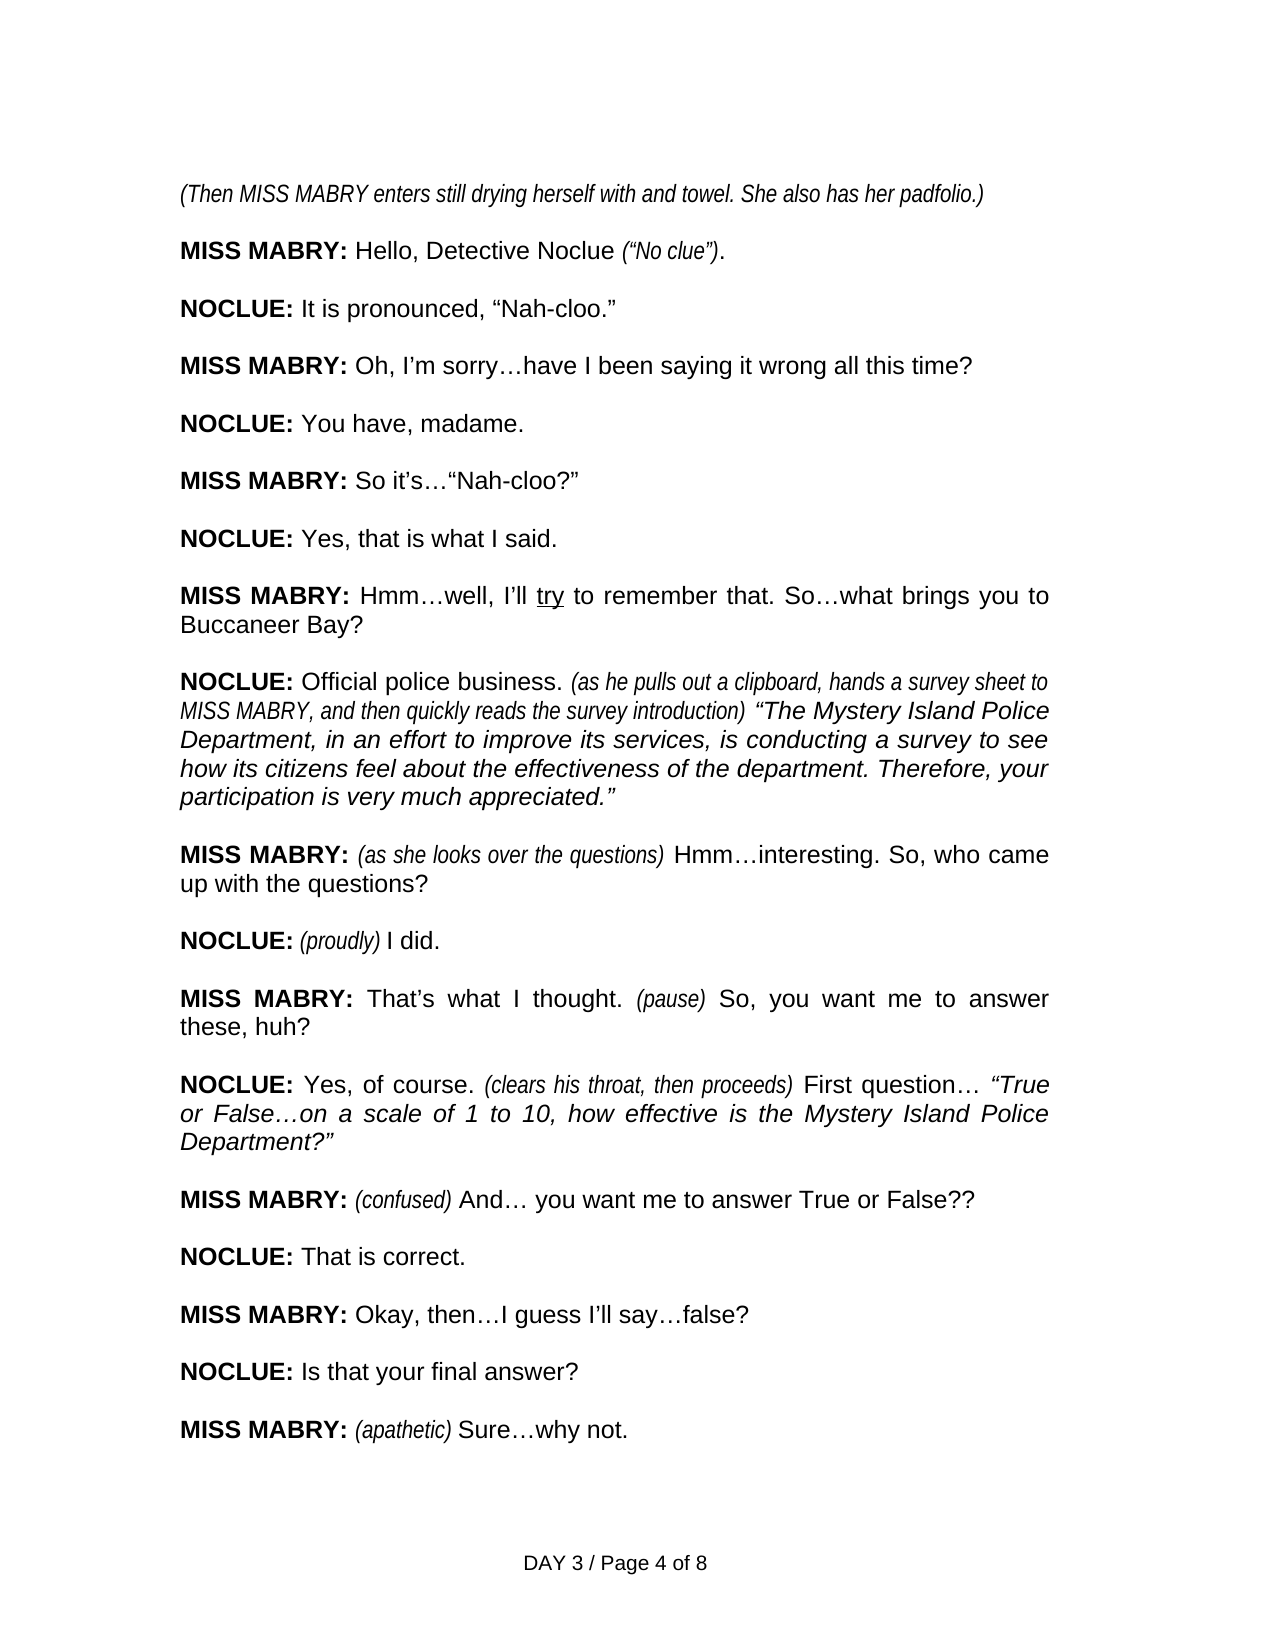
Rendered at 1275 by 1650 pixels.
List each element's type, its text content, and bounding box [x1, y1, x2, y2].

text MISS MABRY: (confused) And… you want me to answer True or False?? [180, 1185, 1050, 1213]
text NOCLUE: Yes, that is what I said. [180, 523, 1050, 552]
text NOCLUE: It is pronounced, “Nah-cloo.” [180, 293, 1050, 322]
text MISS MABRY: Hello, Detective Noclue (“No clue”). [180, 236, 1050, 265]
text MISS MABRY: (apathetic) Sure…why not. [180, 1415, 1050, 1443]
text NOCLUE: Yes, of course. (clears his throat, then proceeds) First question… “True or False…on a scale of 1 to 10, how effective is the Mystery Island Police Department?” [180, 1070, 1050, 1156]
text NOCLUE: Official police business. (as he pulls out a clipboard, hands a survey sheet to MISS MABRY, and then quickly reads the survey introduction) “The Mystery Island Police Department, in an effort to improve its services, is conducting a survey to see how its citizens feel about the effectiveness of the department. Therefore, your participation is very much appreciated.” [180, 667, 1050, 811]
text NOCLUE: You have, madame. [180, 408, 1050, 437]
text MISS MABRY: Hmm…well, I’ll try to remember that. So…what brings you to Buccaneer Bay? [180, 581, 1050, 638]
text MISS MABRY: That’s what I thought. (pause) So, you want me to answer these, huh? [180, 983, 1050, 1041]
text MISS MABRY: Oh, I’m sorry…have I been saying it wrong all this time? [180, 351, 1050, 380]
text MISS MABRY: (as she looks over the questions) Hmm…interesting. So, who came up with the questions? [180, 840, 1050, 897]
text MISS MABRY: So it’s…“Nah-cloo?” [180, 466, 1050, 495]
text MISS MABRY: Okay, then…I guess I’ll say…false? [180, 1300, 1050, 1328]
text NOCLUE: That is correct. [180, 1242, 1050, 1271]
text NOCLUE: (proudly) I did. [180, 926, 1050, 955]
text NOCLUE: Is that your final answer? [180, 1357, 1050, 1386]
text (Then MISS MABRY enters still drying herself with and towel. She also has her padfolio.) [180, 179, 1050, 207]
